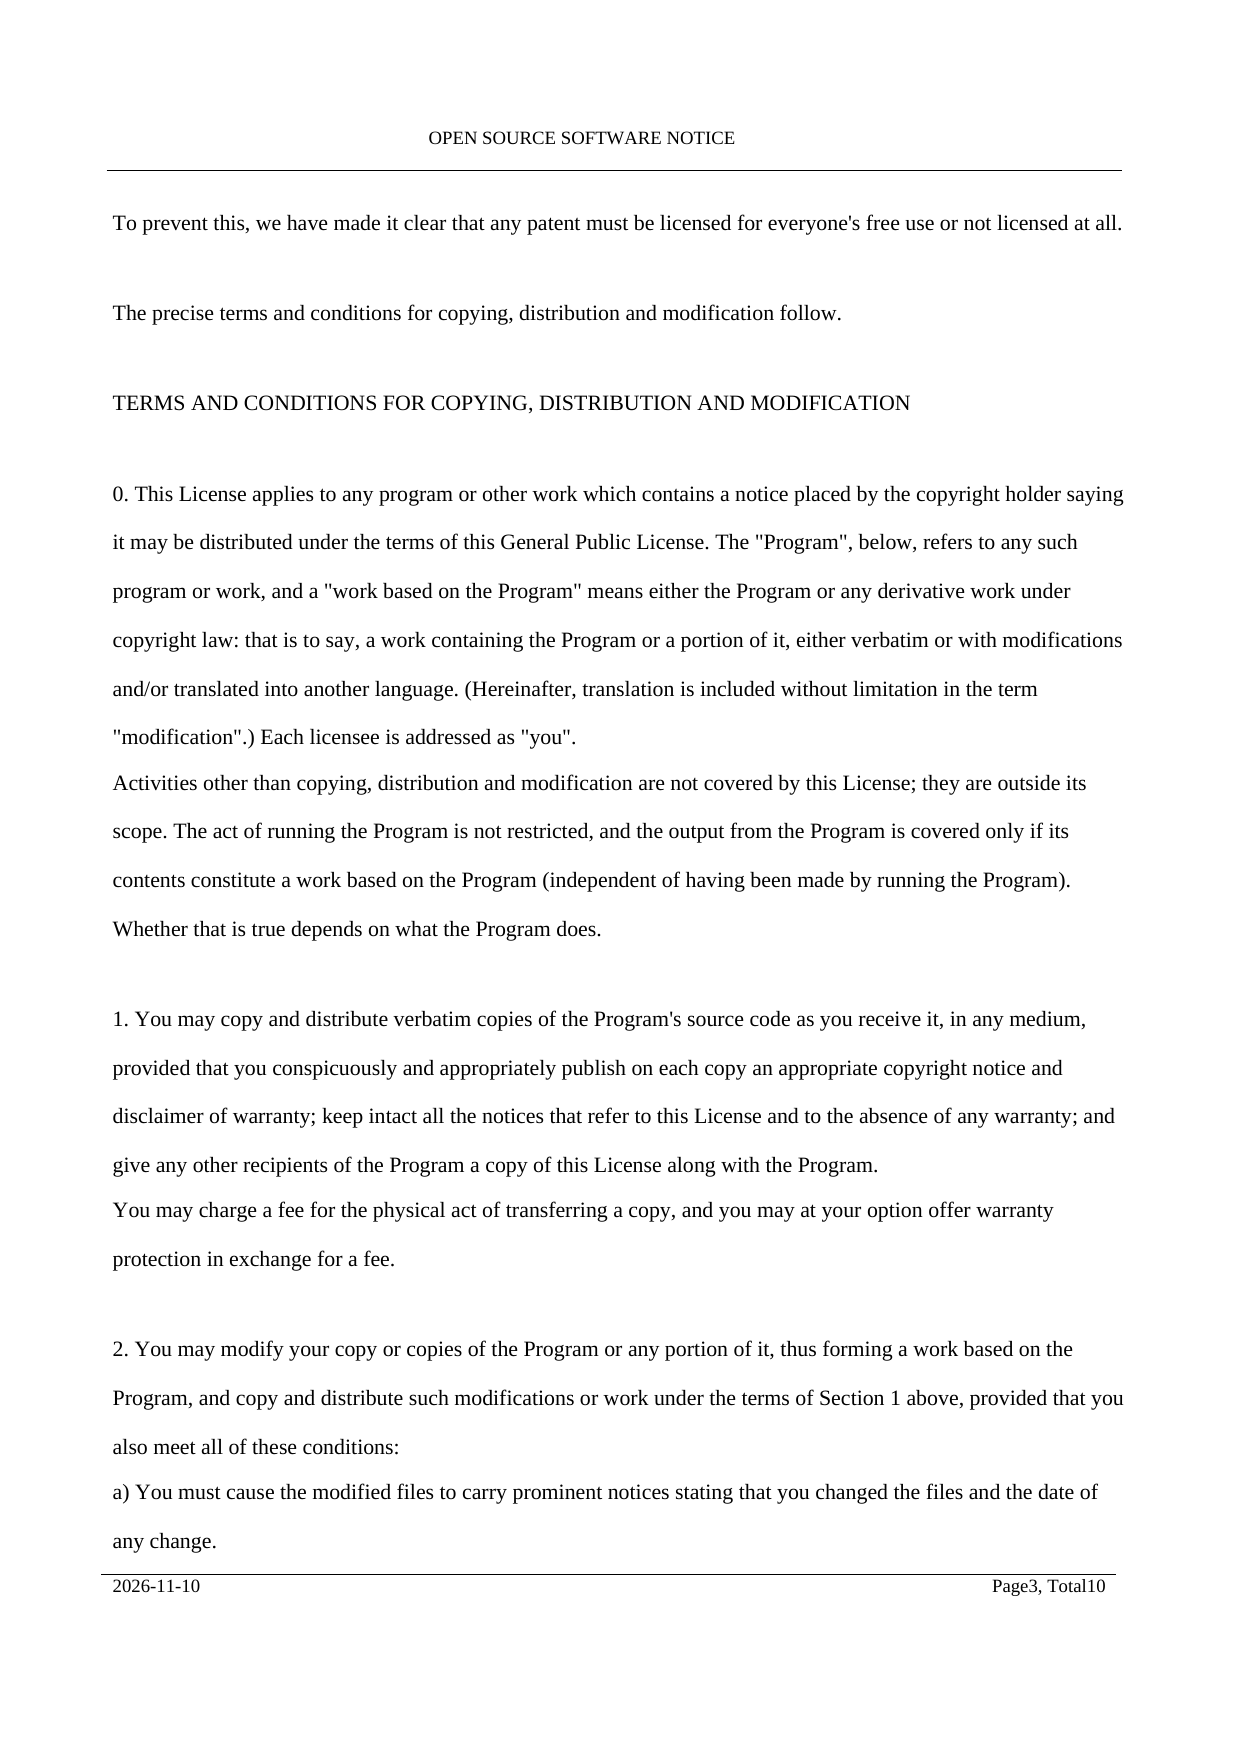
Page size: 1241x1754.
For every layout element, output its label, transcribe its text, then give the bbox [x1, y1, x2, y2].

text Activities other than copying, distribution and modification are not covered by this License; they are outside its scope. The act of running the Program is not restricted, and the output from the Program is covered only if its contents constitute a work based on the Program (independent of having been made by running the Program). Whether that is true depends on what the Program does. [112, 766, 1128, 944]
text 1. You may copy and distribute verbatim copies of the Program's source code as you receive it, in any medium, provided that you conspicuously and appropriately publish on each copy an appropriate copyright notice and disclaimer of warranty; keep intact all the notices that refer to this License and to the absence of any warranty; and give any other recipients of the Program a copy of this License along with the Program. [112, 1002, 1128, 1181]
text TERMS AND CONDITIONS FOR COPYING, DISTRIBUTION AND MODIFICATION [112, 387, 1128, 419]
text The precise terms and conditions for copying, distribution and modification follow. [112, 297, 1128, 329]
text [112, 206, 1128, 239]
text a) You must cause the modified files to carry prominent notices stating that you changed the files and the date of any change. [112, 1475, 1128, 1556]
text You may charge a fee for the physical act of transferring a copy, and you may at your option offer warranty protection in exchange for a fee. [112, 1194, 1128, 1275]
text 2. You may modify your copy or copies of the Program or any portion of it, thus forming a work based on the Program, and copy and distribute such modifications or work under the terms of Section 1 above, provided that you also meet all of these conditions: [112, 1333, 1128, 1463]
text 0. This License applies to any program or other work which contains a notice placed by the copyright holder saying it may be distributed under the terms of this General Public License. The "Program", below, refers to any such program or work, and a "work based on the Program" means either the Program or any derivative work under copyright law: that is to say, a work containing the Program or a portion of it, either verbatim or with modifications and/or translated into another language. (Hereinafter, translation is included without limitation in the term "modification".) Each licensee is addressed as "you". [112, 477, 1128, 753]
